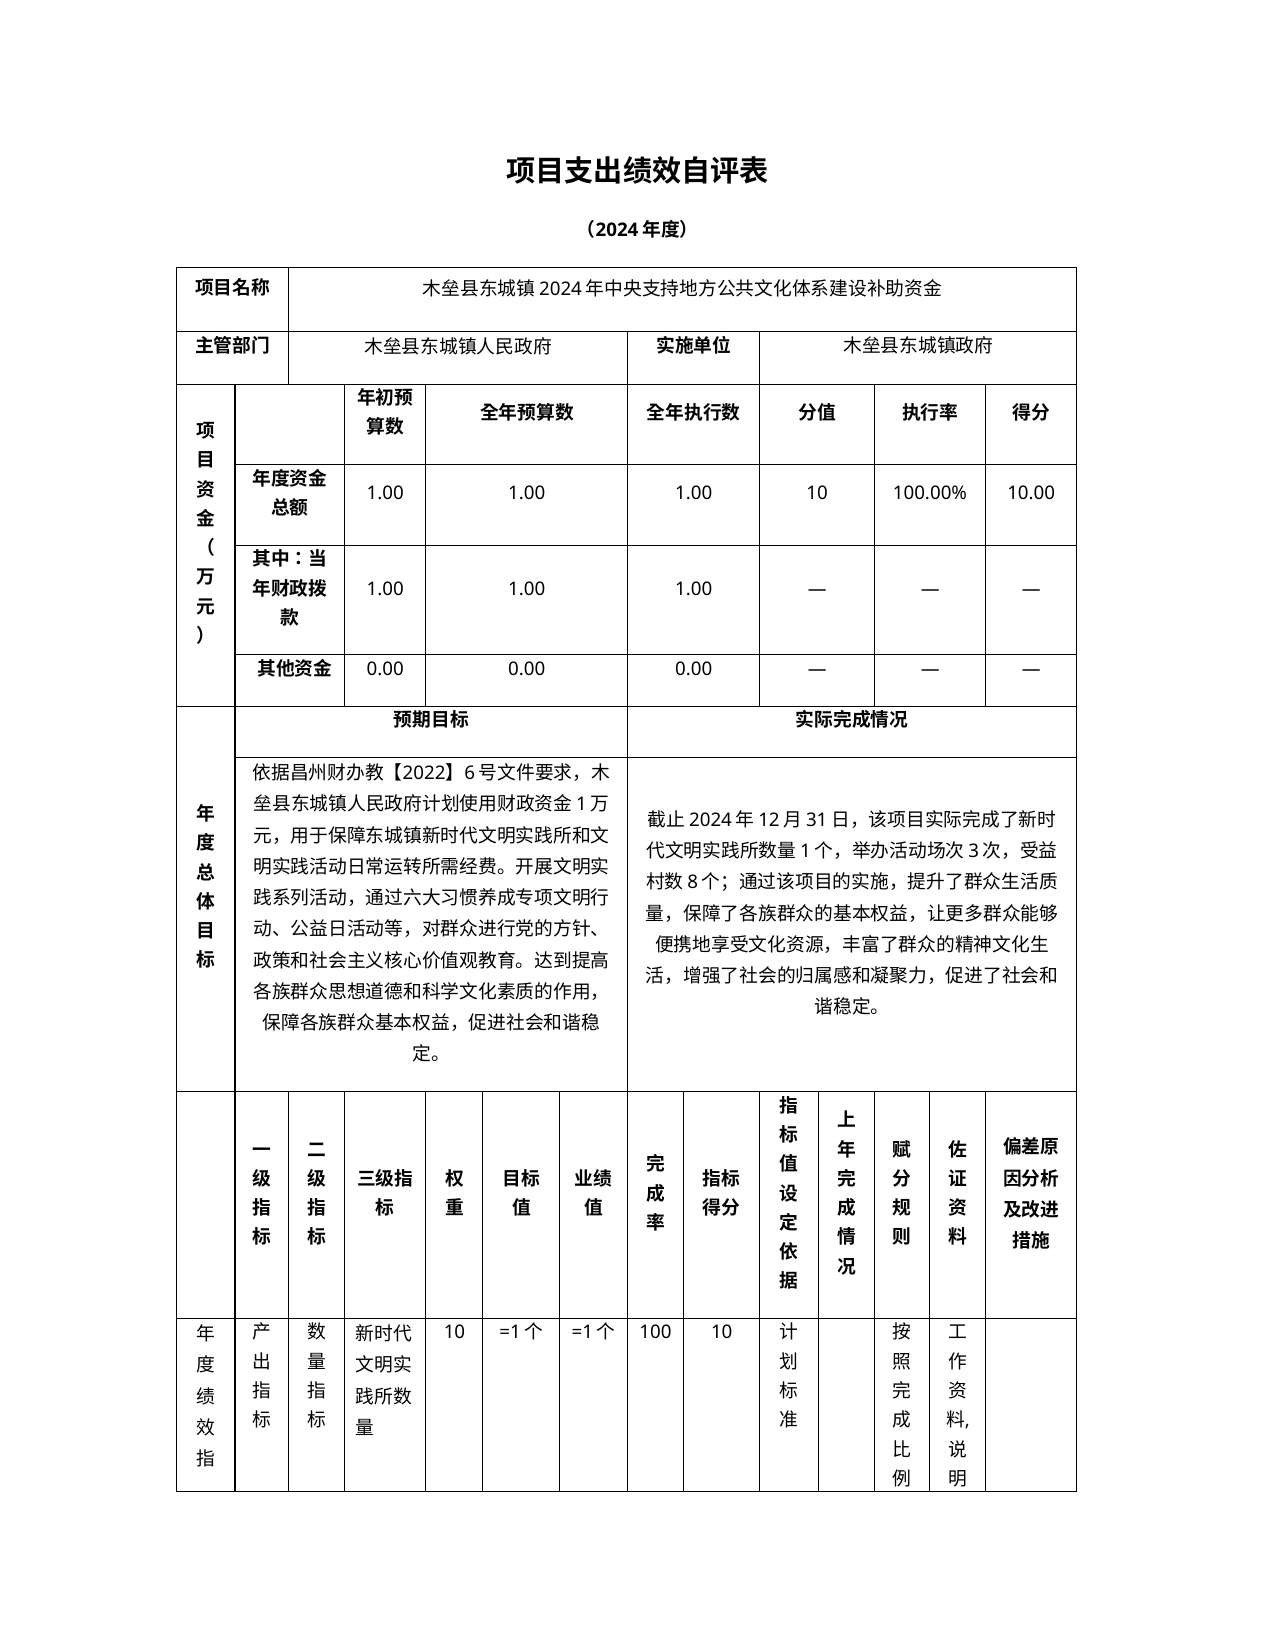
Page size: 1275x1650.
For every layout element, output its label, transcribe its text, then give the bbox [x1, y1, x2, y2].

table_cell 得分 [986, 385, 1076, 464]
table_cell 依据昌州财办教【2022】6号文件要求，木垒县东城镇人民政府计划使用财政资金1万元，用于保障东城镇新时代文明实践所和文明实践活动日常运转所需经费。开展文明实践系列活动，通过六大习惯养成专项文明行动、公益日活动等，对群众进行党的方针、政策和社会主义核心价值观教育。达到提高各族群众思想道德和科学文化素质的作用，保障各族群众基本权益，促进社会和谐稳定。 [236, 758, 627, 1091]
table_cell 指标得分 [684, 1092, 759, 1318]
table_cell — [875, 655, 985, 706]
text 项目支出绩效自评表 [187, 150, 1087, 190]
table_cell 年度绩效指标完成情况 [177, 1319, 234, 1491]
table_cell 全年执行数 [628, 385, 759, 464]
table_cell [236, 385, 344, 464]
table_header 木垒县东城镇2024年中央支持地方公共文化体系建设补助资金 [289, 268, 1076, 331]
table_cell 主管部门 [177, 332, 288, 383]
table_cell 一级指标 [236, 1092, 288, 1318]
table_cell [986, 1319, 1076, 1491]
table_cell 1.00 [345, 465, 425, 544]
table_cell — [986, 655, 1076, 706]
table_cell 0.00 [426, 655, 627, 706]
table_cell 年初预算数 [345, 385, 425, 464]
table_cell 产出指标 [236, 1319, 288, 1491]
table_cell 其中：当年财政拨款 [236, 546, 344, 654]
table_cell 1.00 [628, 465, 759, 544]
table_cell 1.00 [426, 465, 627, 544]
table_cell [177, 1092, 234, 1318]
table_cell 1.00 [628, 546, 759, 654]
table_cell — [875, 546, 985, 654]
table_cell 0.00 [345, 655, 425, 706]
table_cell 三级指标 [345, 1092, 425, 1318]
table_cell 10 [426, 1319, 482, 1491]
table_cell 完成率 [628, 1092, 683, 1318]
table_cell 分值 [760, 385, 874, 464]
table_cell — [760, 655, 874, 706]
table_cell 年度总体目标 [177, 707, 234, 1091]
table_cell 业绩值 [560, 1092, 627, 1318]
table_cell 其他资金 [236, 655, 344, 706]
table_cell 木垒县东城镇人民政府 [289, 332, 627, 383]
table_cell 目标值 [483, 1092, 559, 1318]
table_cell 0.00 [628, 655, 759, 706]
table_cell 项目资金 （万元） [177, 385, 234, 706]
table_cell 工作资料,说明材料 [930, 1319, 985, 1491]
table_cell 计划标准 [760, 1319, 818, 1491]
table_cell 佐证资料 [930, 1092, 985, 1318]
table_cell 赋分规则 [875, 1092, 929, 1318]
table_cell =1个 [560, 1319, 627, 1491]
table_cell 上年完成情况 [819, 1092, 874, 1318]
table_cell 实际完成情况 [628, 707, 1076, 757]
table_cell — [986, 546, 1076, 654]
table_cell 木垒县东城镇政府 [760, 332, 1076, 383]
table_cell 新时代文明实践所数量 [345, 1319, 425, 1491]
table_cell 实施单位 [628, 332, 759, 383]
text （2024年度） [187, 216, 1087, 242]
table_cell 执行率 [875, 385, 985, 464]
table_header 项目名称 [177, 268, 288, 331]
table_cell 权重 [426, 1092, 482, 1318]
table_cell 10 [760, 465, 874, 544]
table_cell — [760, 546, 874, 654]
table_cell 全年预算数 [426, 385, 627, 464]
table_cell 1.00 [345, 546, 425, 654]
table_cell 10.00 [986, 465, 1076, 544]
table_cell 100.00% [875, 465, 985, 544]
table_cell 年度资金总额 [236, 465, 344, 544]
table_cell 数量指标 [289, 1319, 344, 1491]
table_cell 100 [628, 1319, 683, 1491]
table_cell 10 [684, 1319, 759, 1491]
table_cell 1.00 [426, 546, 627, 654]
table_cell 按照完成比例赋分 [875, 1319, 929, 1491]
table_cell 预期目标 [236, 707, 627, 757]
table_cell 指标值设定依据 [760, 1092, 818, 1318]
table_cell [819, 1319, 874, 1491]
table_cell 偏差原因分析及改进措施 [986, 1092, 1076, 1318]
table_cell 截止2024年12月31日，该项目实际完成了新时代文明实践所数量1个，举办活动场次3次，受益村数8个；通过该项目的实施，提升了群众生活质量，保障了各族群众的基本权益，让更多群众能够便携地享受文化资源，丰富了群众的精神文化生活，增强了社会的归属感和凝聚力，促进了社会和谐稳定。 [628, 758, 1076, 1091]
table_cell 二级指标 [289, 1092, 344, 1318]
table_cell =1个 [483, 1319, 559, 1491]
